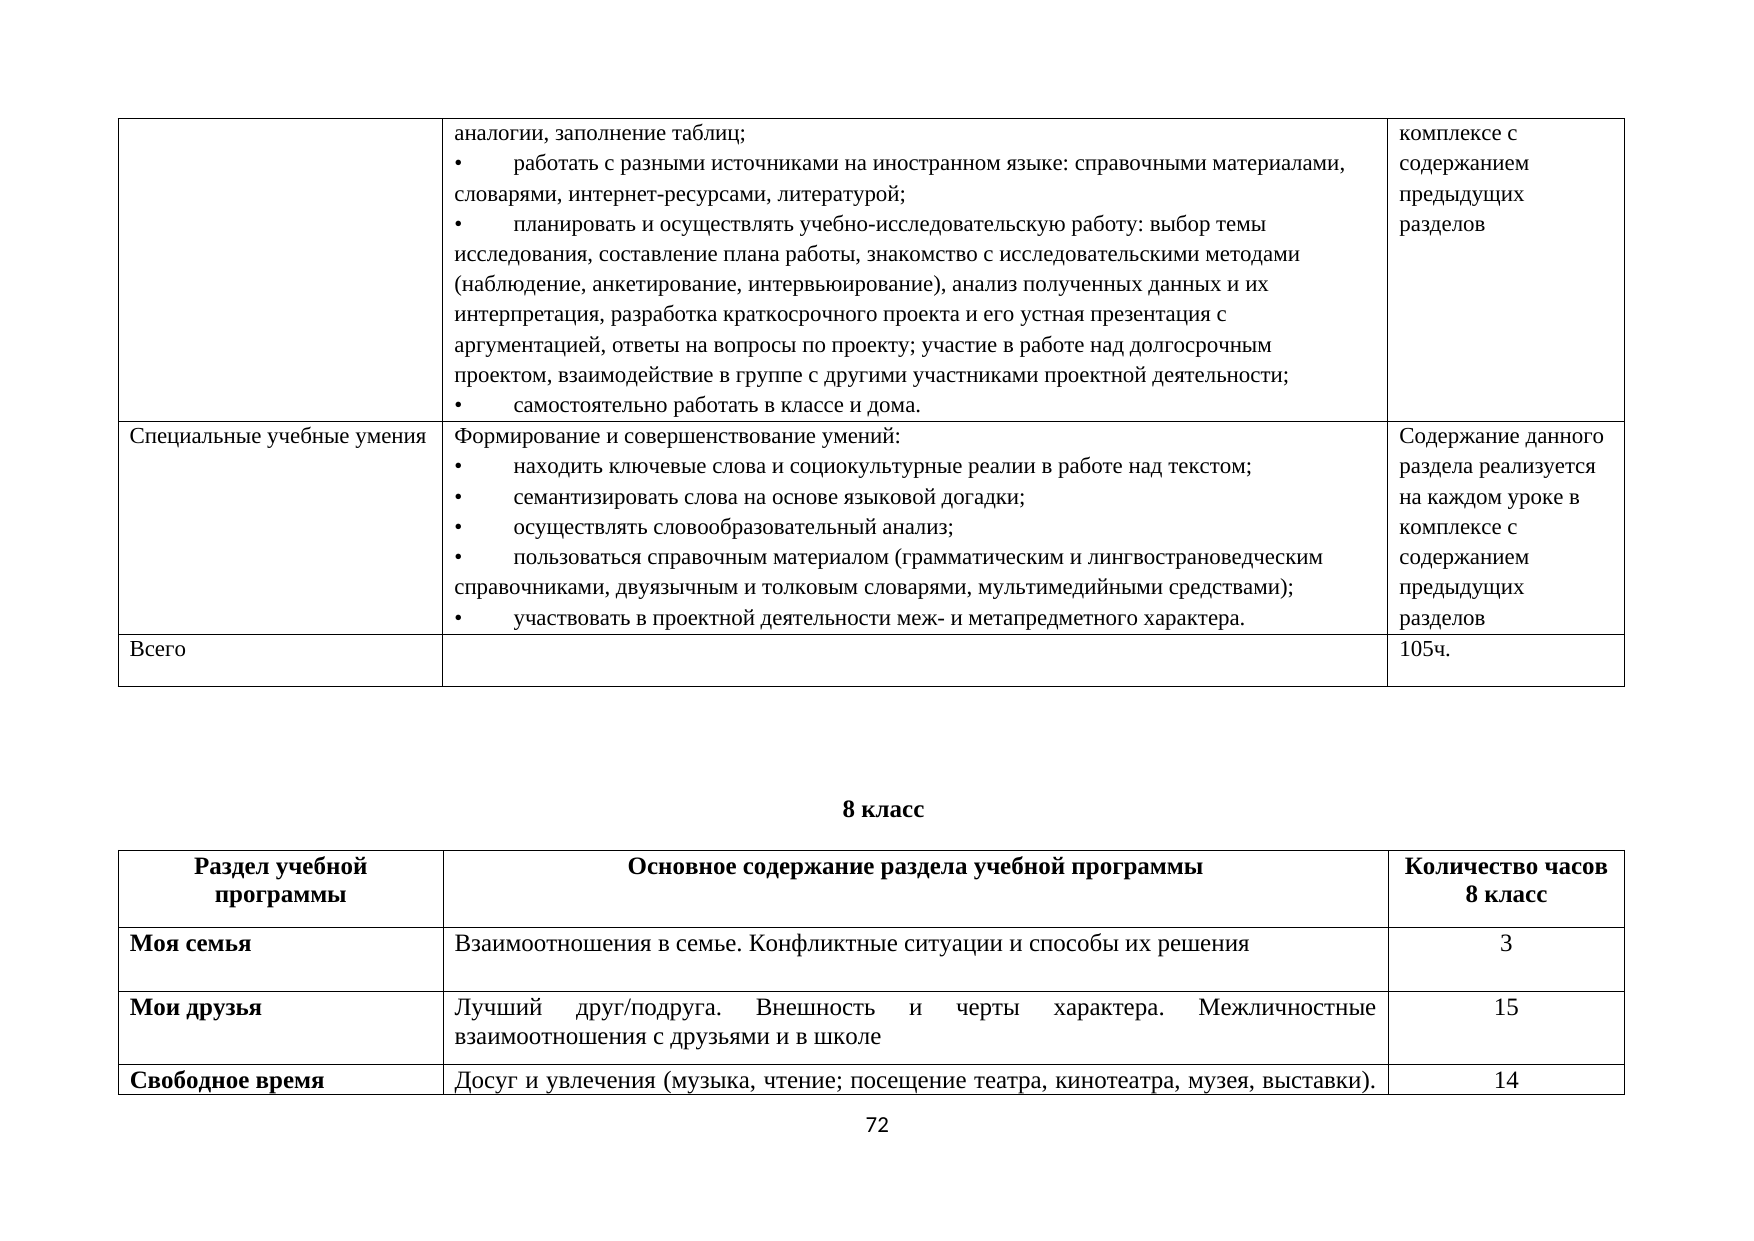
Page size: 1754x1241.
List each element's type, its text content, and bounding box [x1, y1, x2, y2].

table_cell Мои друзья [119, 992, 443, 1064]
table_cell Всего [119, 635, 442, 686]
table_cell Моя семья [119, 928, 443, 991]
table_cell Специальные учебные умения [119, 422, 442, 634]
table_cell 15 [1389, 992, 1624, 1064]
table_header Основное содержание раздела учебной программы [444, 851, 1388, 927]
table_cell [1388, 119, 1624, 421]
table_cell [119, 119, 442, 421]
table_cell Взаимоотношения в семье. Конфликтные ситуации и способы их решения [444, 928, 1388, 991]
table_header Количество часов 8 класс [1389, 851, 1624, 927]
table_cell Содержание данного раздела реализуется на каждом уроке в комплексе с содержанием предыдущих разделов [1388, 422, 1624, 634]
table_header Раздел учебной программы [119, 851, 443, 927]
table_cell [443, 635, 1387, 686]
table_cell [444, 1065, 1388, 1094]
text 8 класс [118, 794, 1636, 823]
table_cell 105ч. [1388, 635, 1624, 686]
table_cell Лучший друг/подруга. Внешность и черты характера. Межличностные взаимоотношения с друзьями и в школе [444, 992, 1388, 1064]
table_cell 14 [1389, 1065, 1624, 1094]
table_cell Формирование и совершенствование умений: • находить ключевые слова и социокультурные реалии в работе над текстом; • семантизировать слова на основе языковой догадки; • осуществлять словообразовательный анализ; • пользоваться справочным материалом (грамматическим и лингвострановедческим справочниками, двуязычным и толковым словарями, мультимедийными средствами); • участвовать в проектной деятельности меж- и метапредметного характера. [443, 422, 1387, 634]
table_cell Свободное время [119, 1065, 443, 1094]
table_cell 3 [1389, 928, 1624, 991]
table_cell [443, 119, 1387, 421]
